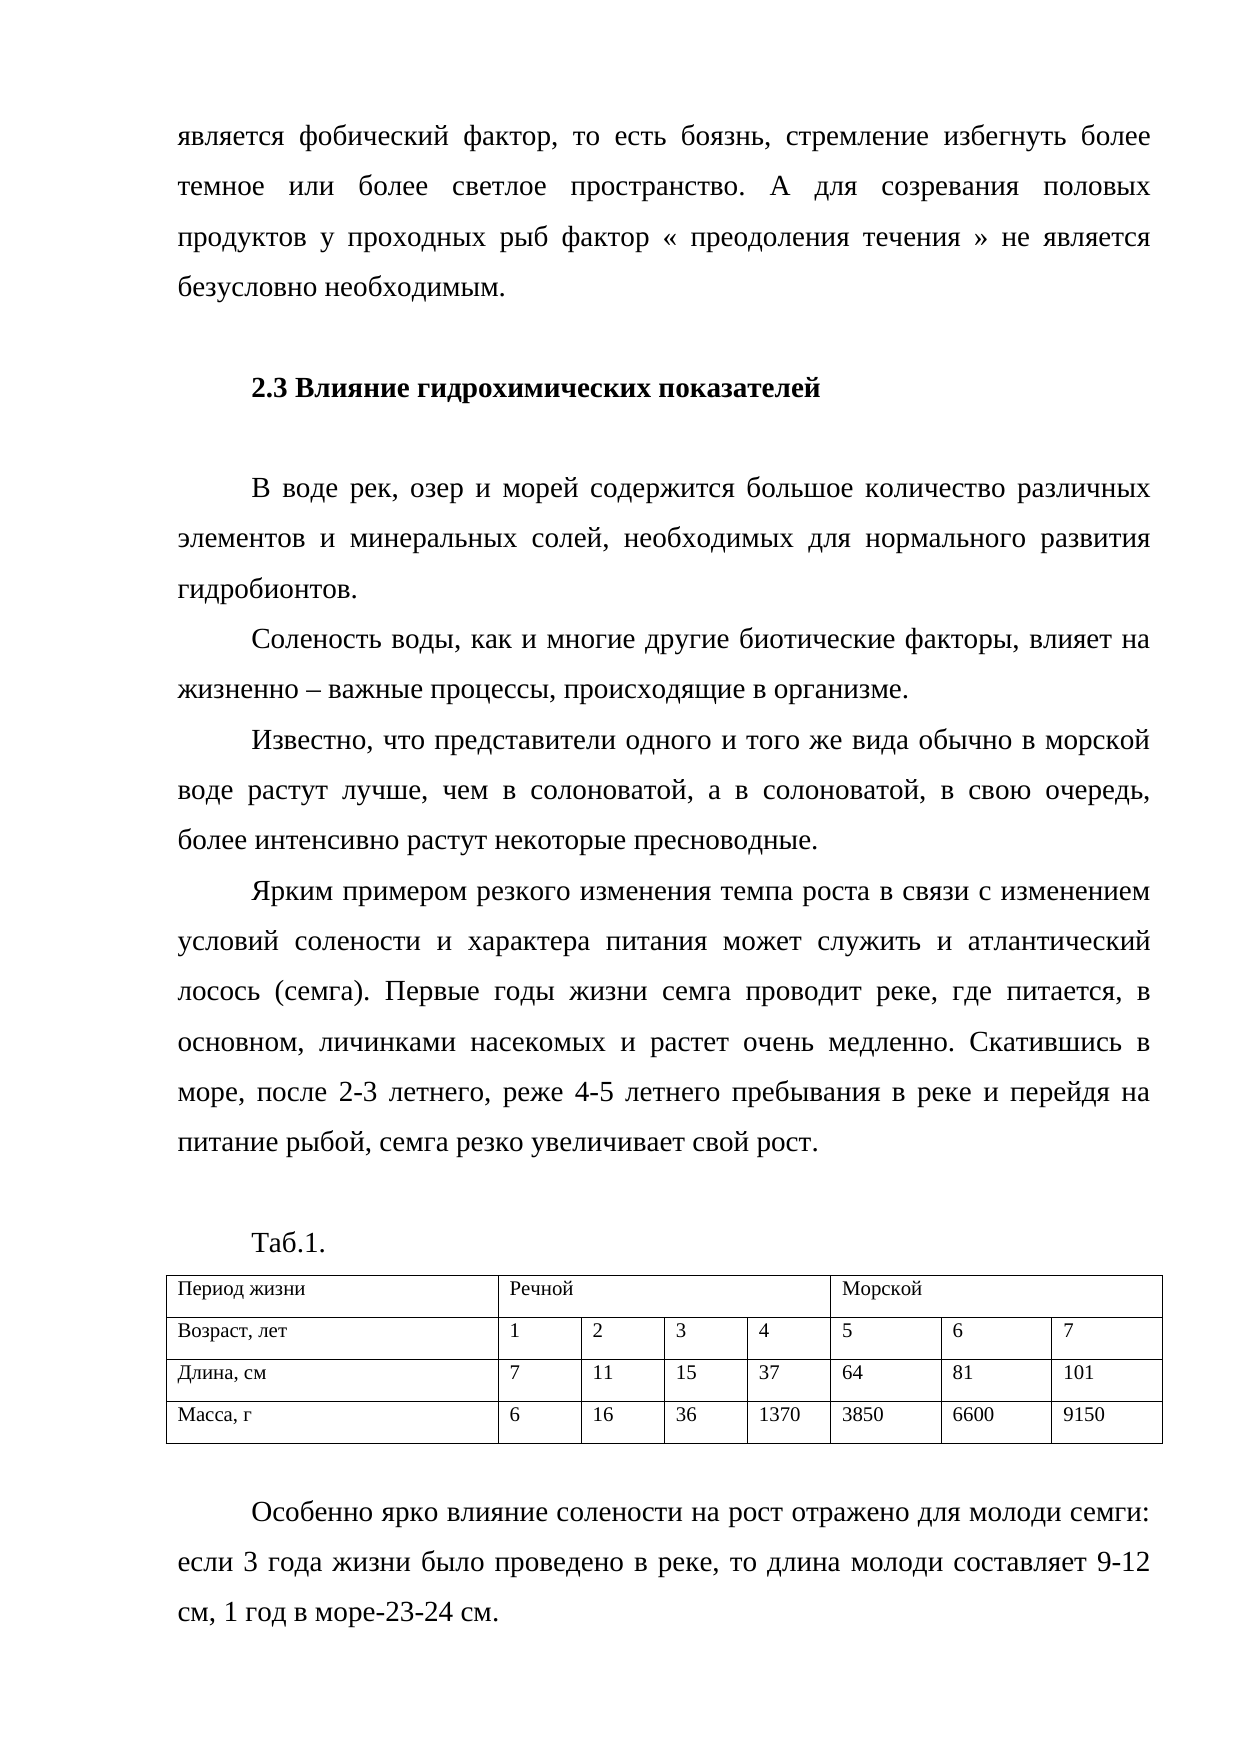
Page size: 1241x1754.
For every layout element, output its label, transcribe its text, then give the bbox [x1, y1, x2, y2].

table_cell 64 [831, 1360, 941, 1401]
text Соленость воды, как и многие другие биотические факторы, влияет на жизненно – важные процессы, происходящие в организме. [177, 621, 1152, 705]
table_cell 5 [831, 1318, 941, 1359]
text Ярким примером резкого изменения темпа роста в связи с изменением условий солености и характера питания может служить и атлантический лосось (семга). Первые годы жизни семга проводит реке, где питается, в основном, личинками насекомых и растет очень медленно. Скатившись в море, после 2-3 летнего, реже 4-5 летнего пребывания в реке и перейдя на питание рыбой, семга резко увеличивает свой рост. [177, 873, 1152, 1158]
table_cell 3 [665, 1318, 747, 1359]
text Особенно ярко влияние солености на рост отражено для молоди семги: если 3 года жизни было проведено в реке, то длина молоди составляет 9-12 см, 1 год в море-23-24 см. [177, 1494, 1152, 1628]
table_cell 9150 [1052, 1402, 1162, 1442]
table_cell 4 [748, 1318, 830, 1359]
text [177, 118, 1152, 303]
table_cell 1 [499, 1318, 581, 1359]
table_cell 81 [942, 1360, 1051, 1401]
table_cell 7 [499, 1360, 581, 1401]
table_cell Длина, см [167, 1360, 498, 1401]
table_cell 11 [582, 1360, 664, 1401]
table_cell 16 [582, 1402, 664, 1442]
table_cell 101 [1052, 1360, 1162, 1401]
table_cell 7 [1052, 1318, 1162, 1359]
table_header Морской [831, 1276, 1162, 1317]
table_cell 36 [665, 1402, 747, 1442]
table_cell 2 [582, 1318, 664, 1359]
table_cell 15 [665, 1360, 747, 1401]
text Таб.1. [177, 1225, 1152, 1258]
table_header Период жизни [167, 1276, 498, 1317]
table_header Речной [499, 1276, 830, 1317]
text 2.3 Влияние гидрохимических показателей [251, 370, 1152, 403]
table_cell Возраст, лет [167, 1318, 498, 1359]
table_cell 3850 [831, 1402, 941, 1442]
text Известно, что представители одного и того же вида обычно в морской воде растут лучше, чем в солоноватой, а в солоноватой, в свою очередь, более интенсивно растут некоторые пресноводные. [177, 722, 1152, 856]
table_cell 1370 [748, 1402, 830, 1442]
table_cell Масса, г [167, 1402, 498, 1442]
table_cell 37 [748, 1360, 830, 1401]
table_cell 6 [942, 1318, 1051, 1359]
table_cell 6600 [942, 1402, 1051, 1442]
table_cell 6 [499, 1402, 581, 1442]
text В воде рек, озер и морей содержится большое количество различных элементов и минеральных солей, необходимых для нормального развития гидробионтов. [177, 470, 1152, 604]
